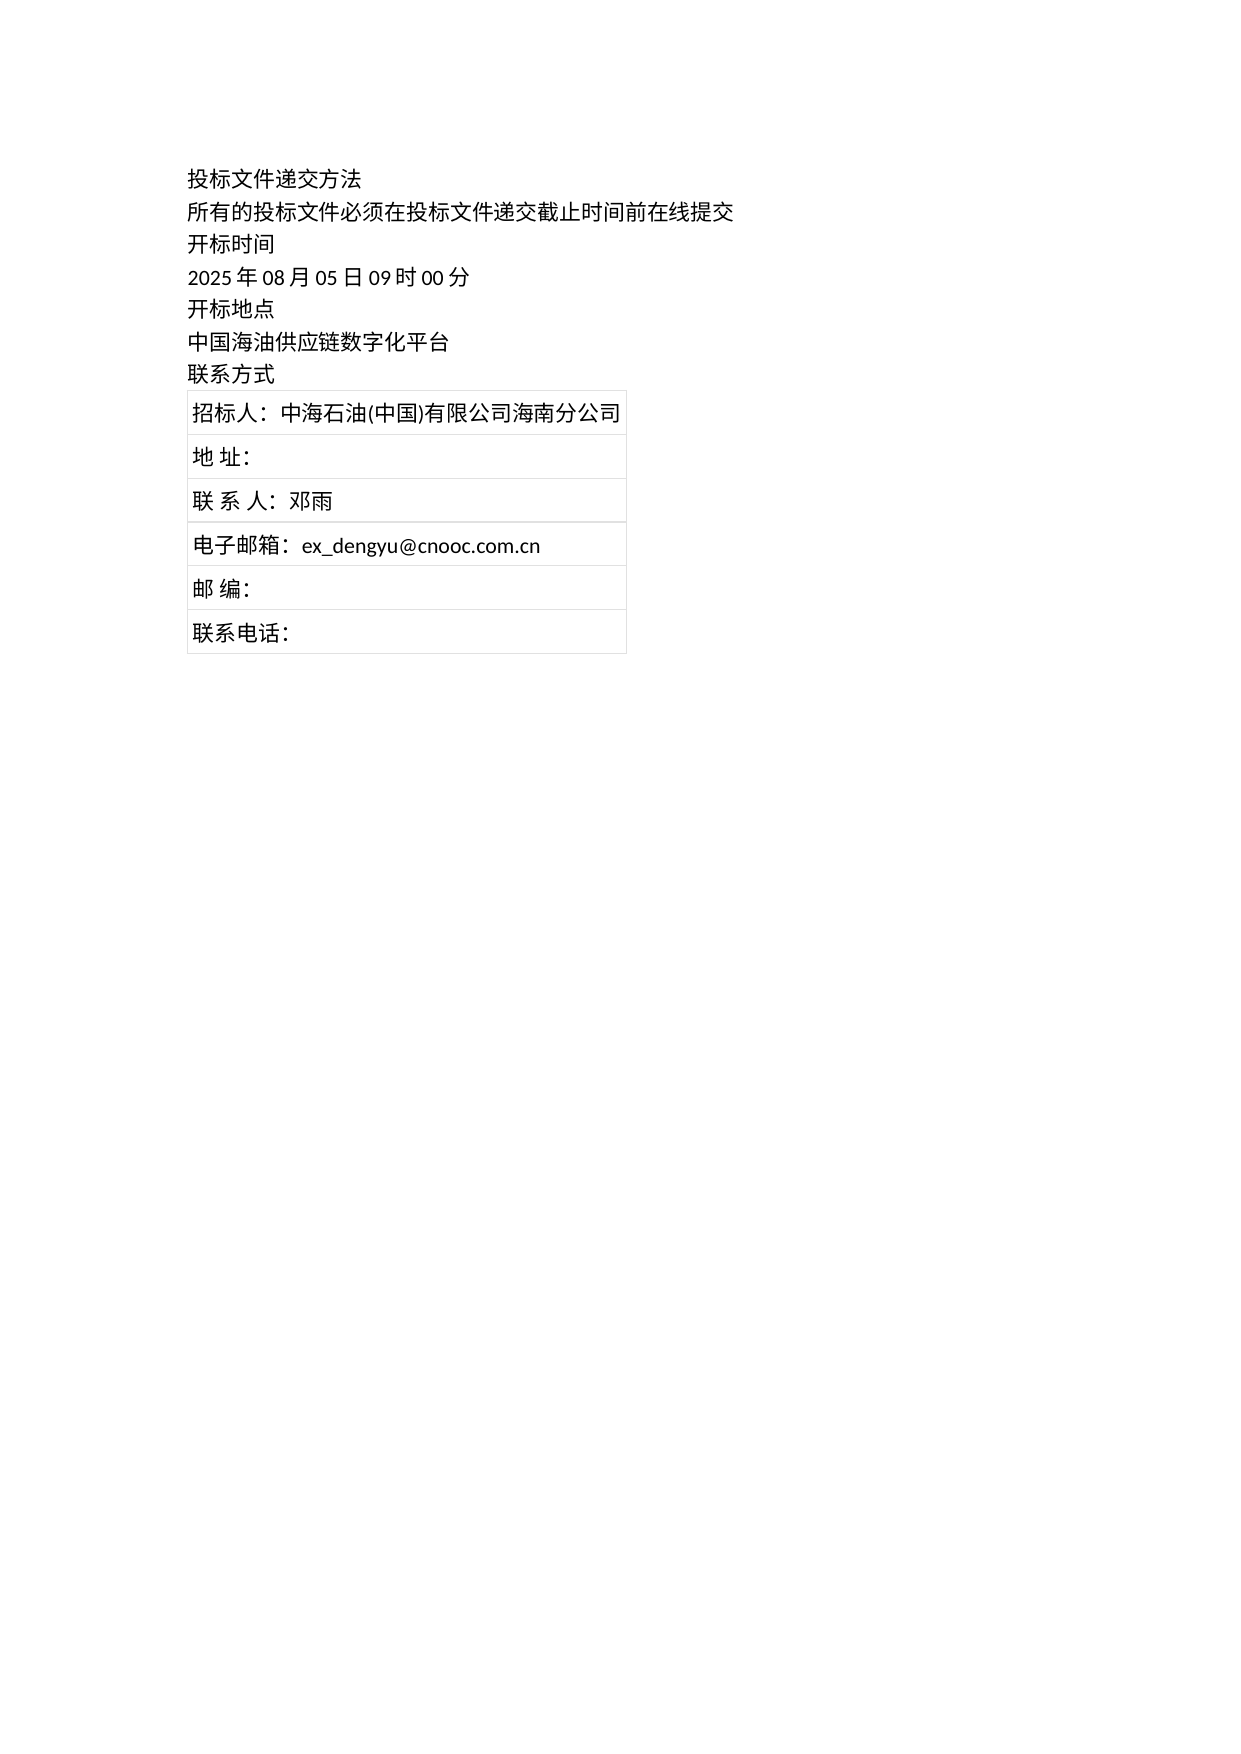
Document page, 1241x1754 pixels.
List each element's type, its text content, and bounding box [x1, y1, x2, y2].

table_cell 电子邮箱：ex_dengyu@cnooc.com.cn [188, 523, 626, 565]
text 开标地点 [187, 292, 1053, 324]
table_header 招标人：中海石油(中国)有限公司海南分公司 [188, 391, 626, 433]
table_cell 邮 编： [188, 566, 626, 609]
text 中国海油供应链数字化平台 [187, 324, 1053, 357]
text 联系方式 [187, 357, 1053, 389]
text 所有的投标文件必须在投标文件递交截止时间前在线提交 [187, 194, 1053, 227]
table_cell 联 系 人：邓雨 [188, 479, 626, 521]
text 2025年08月05日 09时00分 [187, 259, 1053, 292]
text 投标文件递交方法 [187, 162, 1053, 194]
table_cell 联系电话： [188, 610, 626, 653]
text 开标时间 [187, 227, 1053, 259]
table_cell 地 址： [188, 435, 626, 477]
